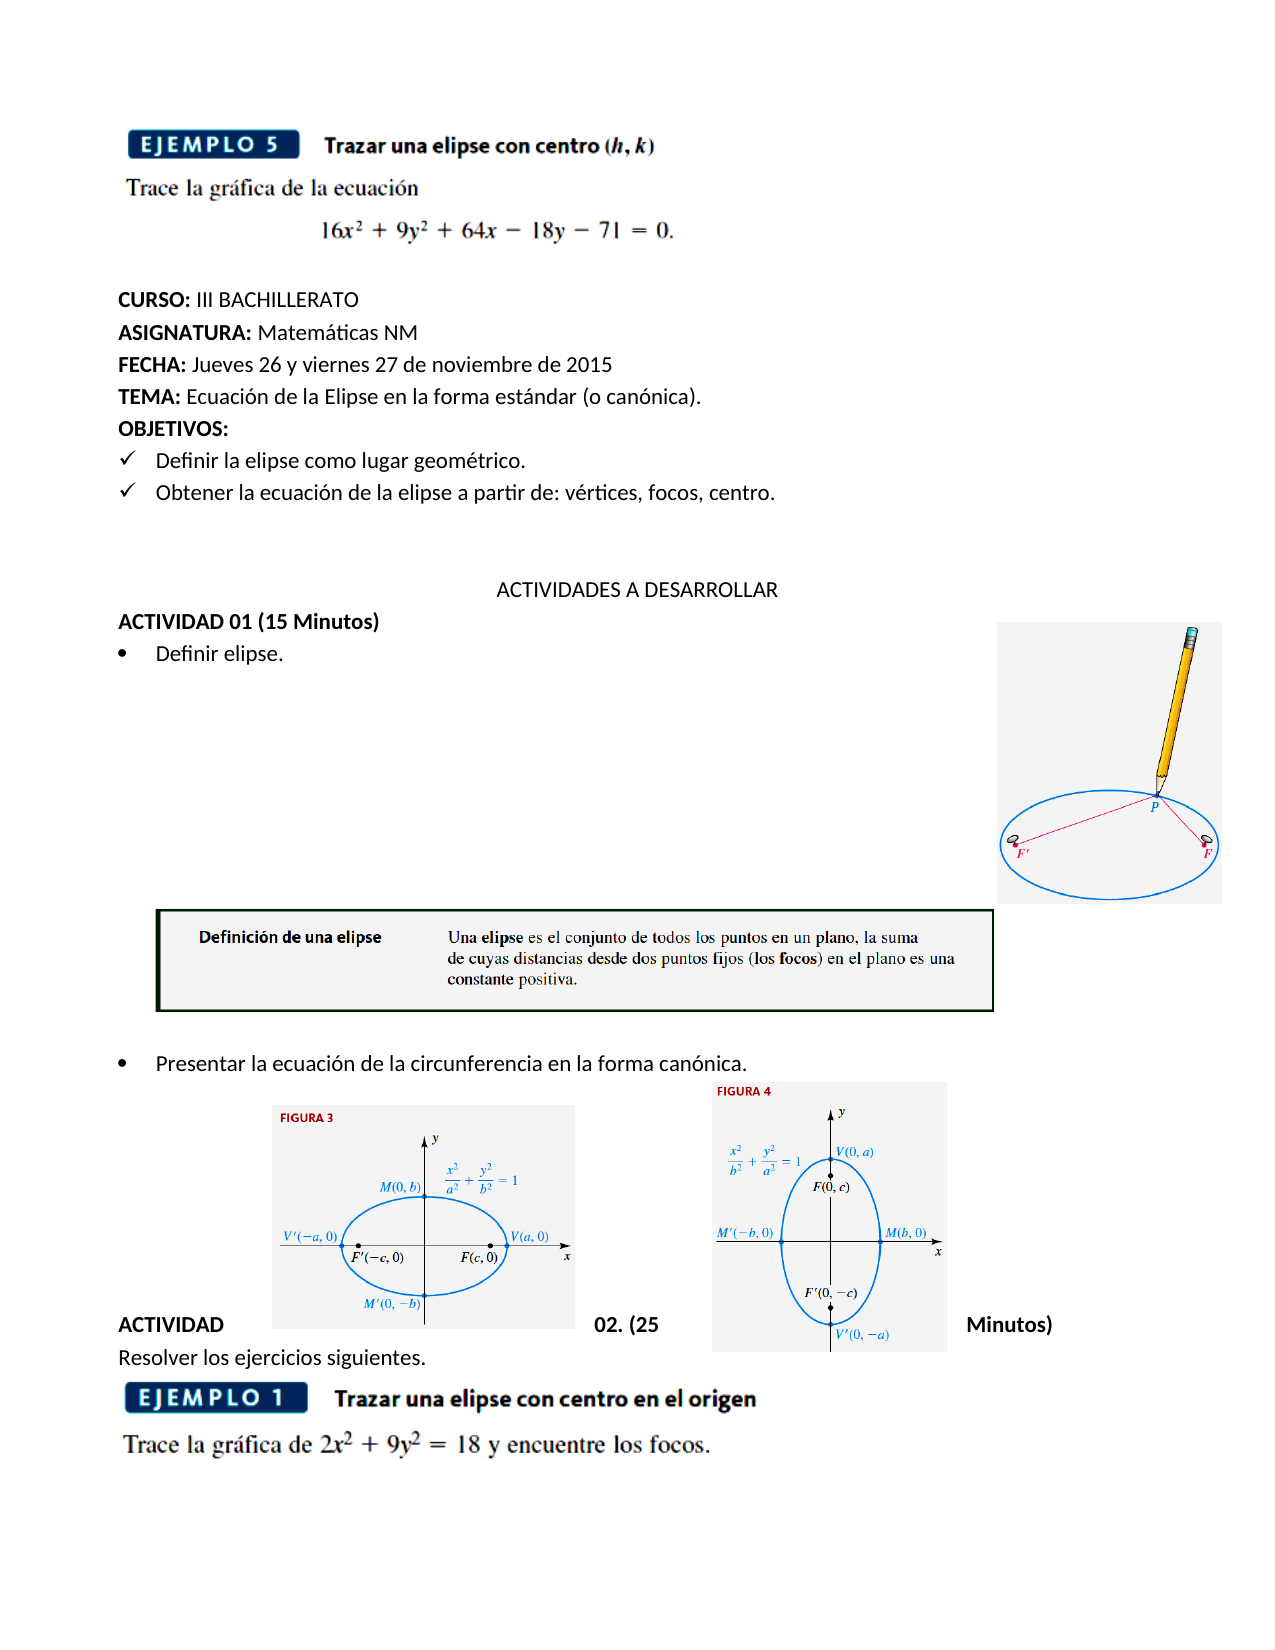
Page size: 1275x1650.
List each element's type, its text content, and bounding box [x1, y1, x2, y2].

text FECHA: Jueves 26 y viernes 27 de noviembre de 2015 [118, 350, 1157, 378]
list Definir la elipse como lugar geométrico. [118, 446, 1157, 474]
picture [712, 1082, 948, 1352]
list Definir elipse. [118, 639, 996, 667]
text ACTIVIDAD 02. (25 Minutos) [948, 1310, 1157, 1338]
text ACTIVIDAD 01 (15 Minutos) [118, 607, 1157, 635]
picture [271, 1105, 576, 1329]
text CURSO: III BACHILLERATO [118, 285, 1157, 313]
picture [155, 908, 994, 1013]
text ASIGNATURA: Matemáticas NM [118, 318, 1157, 346]
text ACTIVIDAD 02. (25 Minutos) [118, 1310, 712, 1338]
text TEMA: Ecuación de la Elipse en la forma estándar (o canónica). [118, 382, 1157, 410]
list Obtener la ecuación de la elipse a partir de: vértices, focos, centro. [118, 478, 1157, 507]
text ACTIVIDADES A DESARROLLAR [118, 575, 1157, 603]
text Resolver los ejercicios siguientes. [118, 1343, 1157, 1371]
picture [996, 622, 1222, 904]
text OBJETIVOS: [118, 414, 1157, 442]
list Presentar la ecuación de la circunferencia en la forma canónica. [118, 1049, 1157, 1077]
